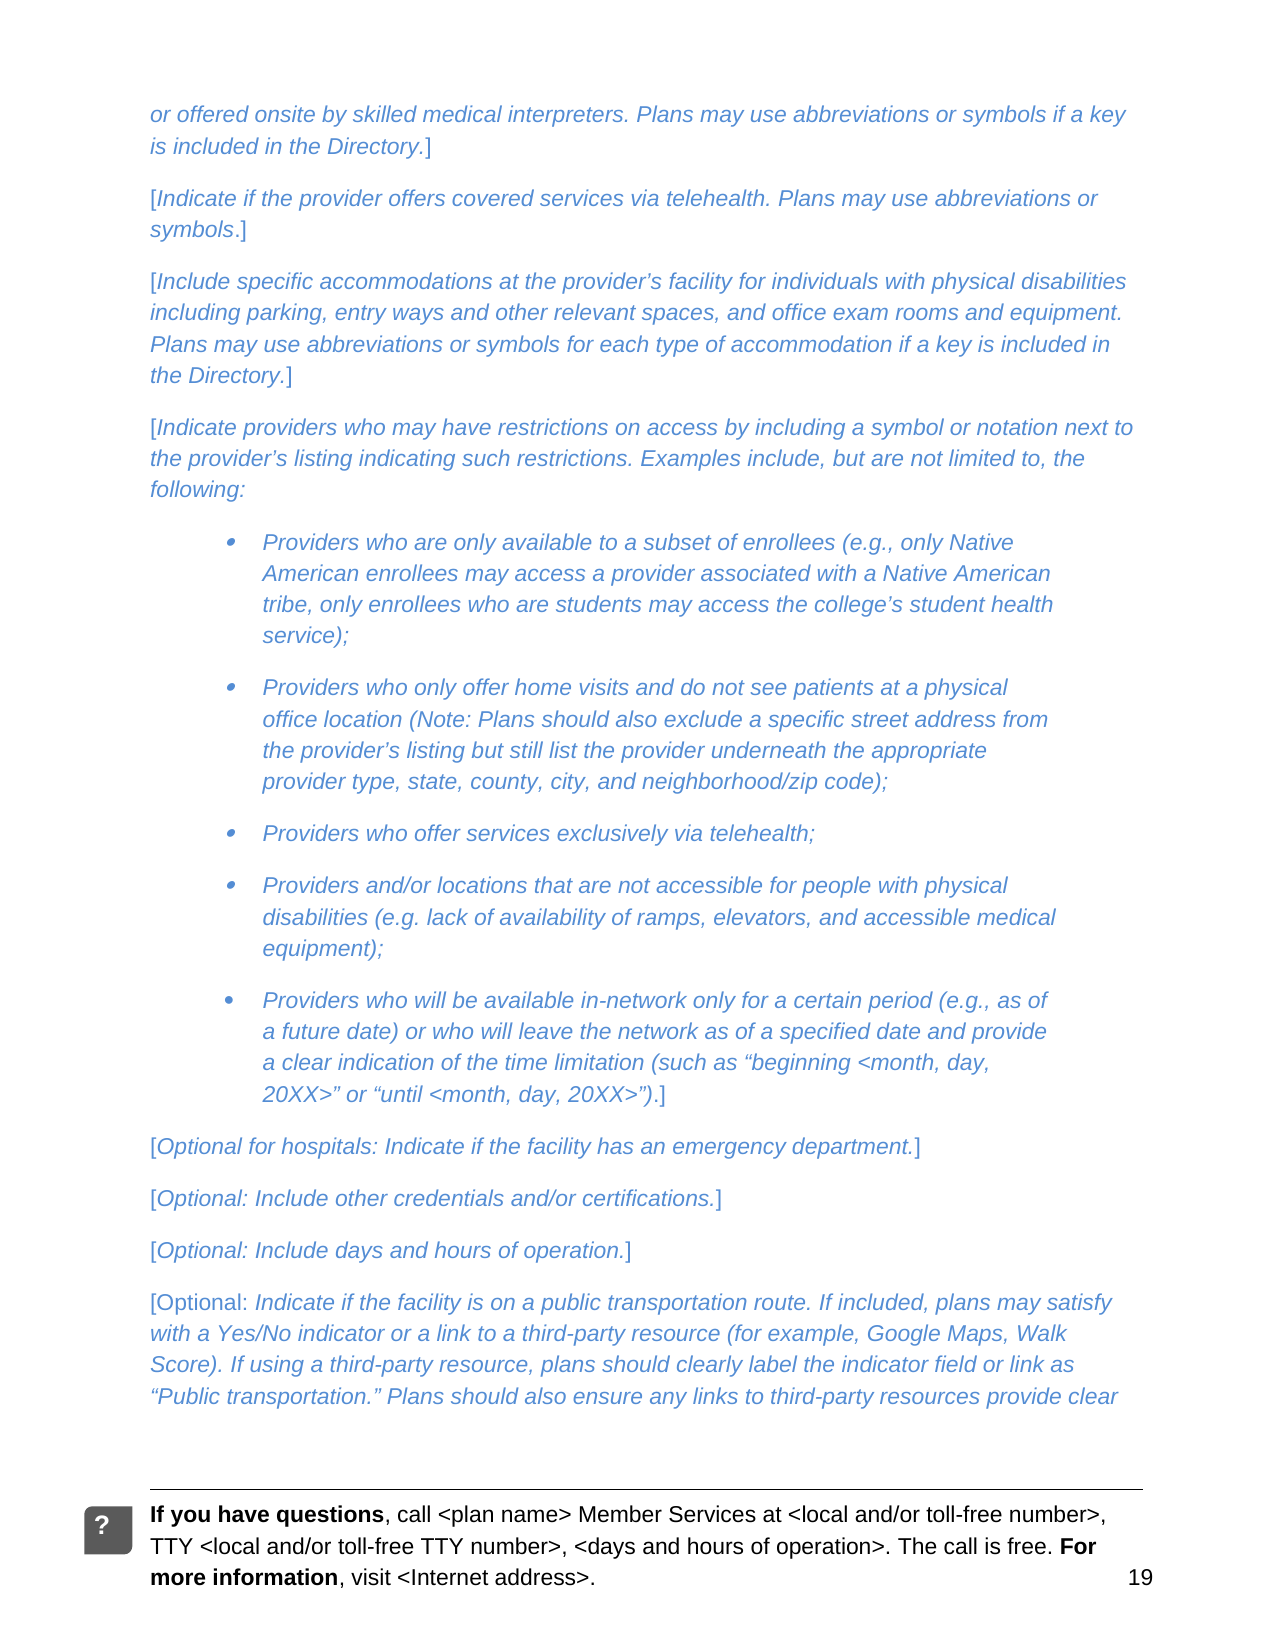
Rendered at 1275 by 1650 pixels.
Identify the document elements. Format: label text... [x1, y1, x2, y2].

text [Include specific accommodations at the provider’s facility for individuals with physical disabilities including parking, entry ways and other relevant spaces, and office exam rooms and equipment. Plans may use abbreviations or symbols for each type of accommodation if a key is included in the Directory.] [150, 264, 1143, 389]
text [Optional: Include days and hours of operation.] [150, 1233, 1143, 1264]
list Providers who will be available in-network only for a certain period (e.g., as of a future date) or who will leave the network as of a specified date and provide a clear indication of the time limitation (such as “beginning <month, day, 20XX>” or “until <month, day, 20XX>”).] [225, 983, 1068, 1108]
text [150, 1285, 1143, 1410]
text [150, 98, 1143, 160]
list Providers who are only available to a subset of enrollees (e.g., only Native American enrollees may access a provider associated with a Native American tribe, only enrollees who are students may access the college’s student health service); [225, 525, 1068, 650]
list Providers who offer services exclusively via telehealth; [225, 817, 1068, 848]
list Providers and/or locations that are not accessible for people with physical disabilities (e.g. lack of availability of ramps, elevators, and accessible medical equipment); [225, 869, 1068, 962]
text [Indicate if the provider offers covered services via telehealth. Plans may use abbreviations or symbols.] [150, 181, 1143, 244]
text [Indicate providers who may have restrictions on access by including a symbol or notation next to the provider’s listing indicating such restrictions. Examples include, but are not limited to, the following: [150, 410, 1143, 504]
text [Optional for hospitals: Indicate if the facility has an emergency department.] [150, 1129, 1143, 1160]
list Providers who only offer home visits and do not see patients at a physical office location (Note: Plans should also exclude a specific street address from the provider’s listing but still list the provider underneath the appropriate provider type, state, county, city, and neighborhood/zip code); [225, 671, 1068, 796]
text [Optional: Include other credentials and/or certifications.] [150, 1181, 1143, 1212]
